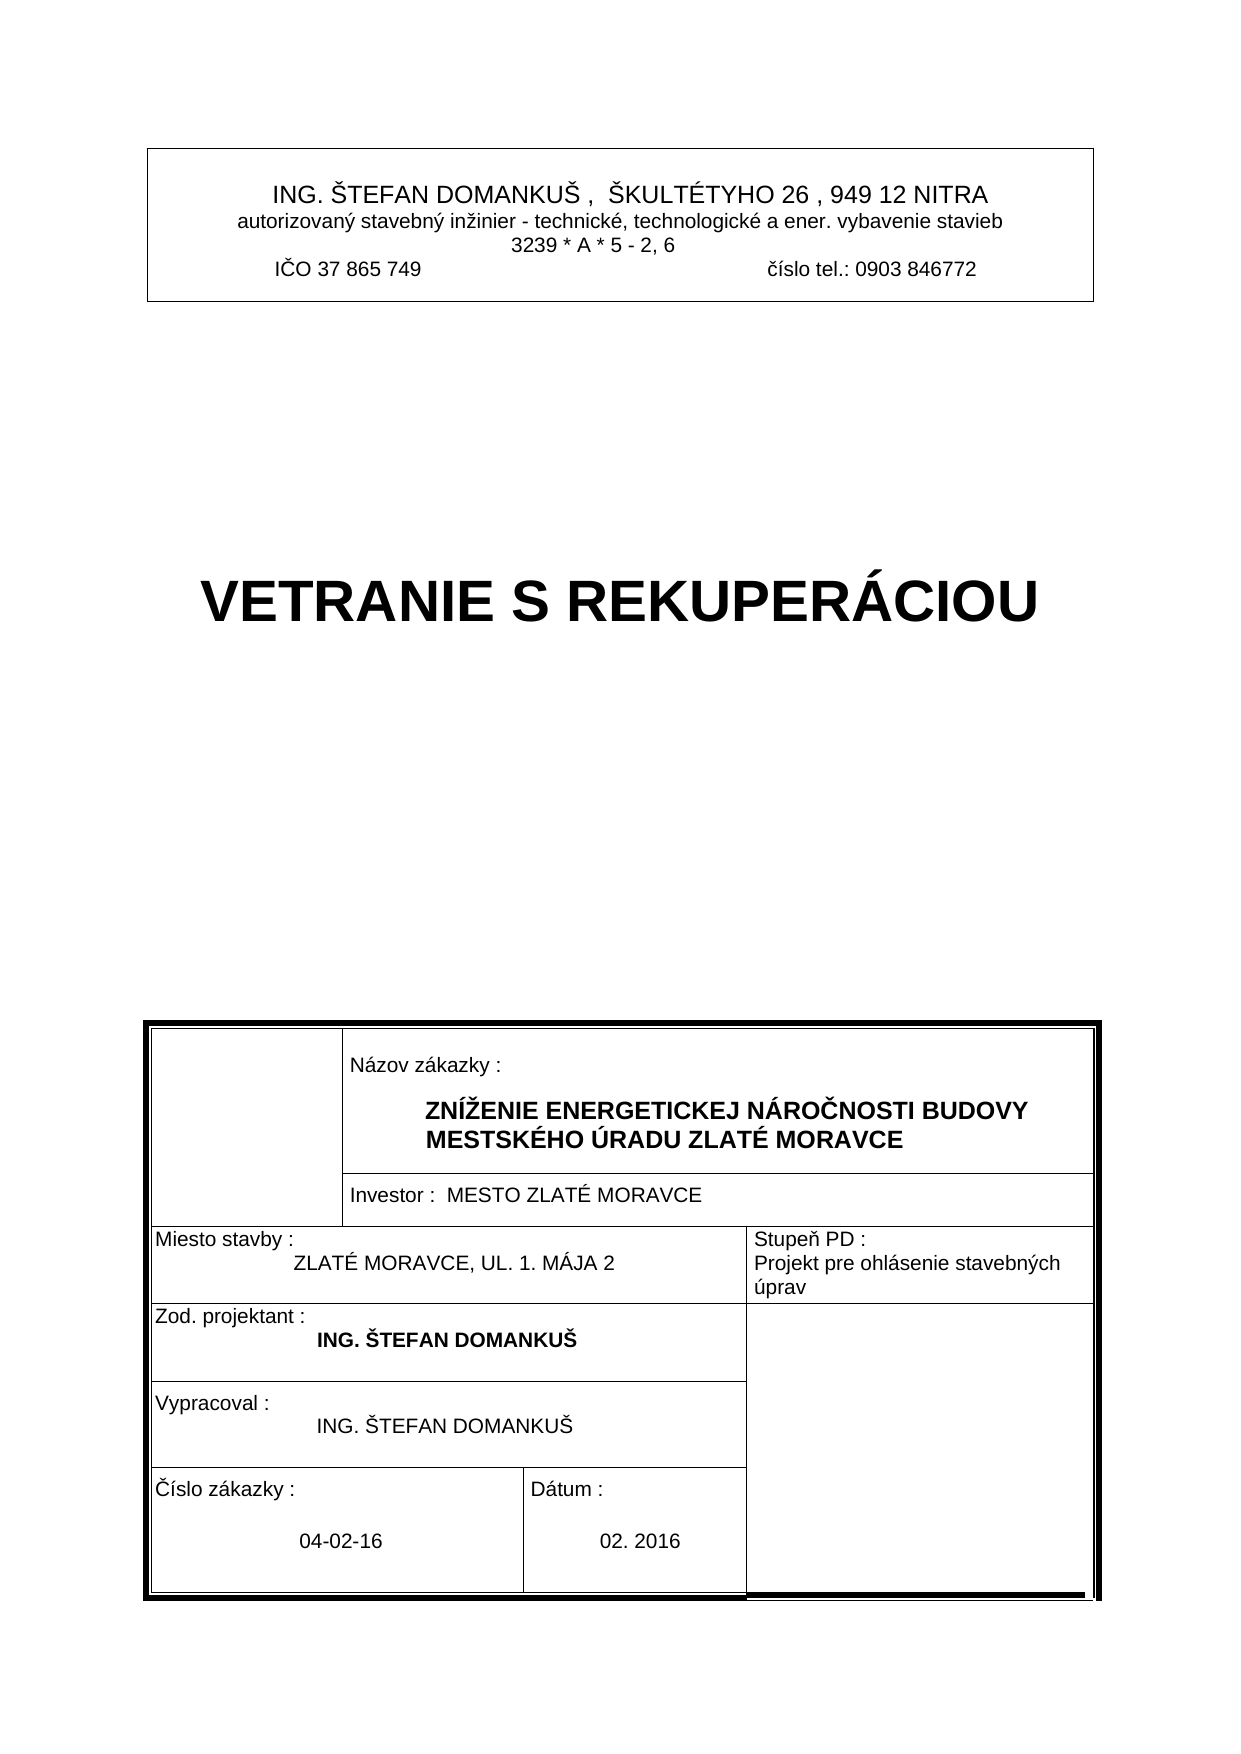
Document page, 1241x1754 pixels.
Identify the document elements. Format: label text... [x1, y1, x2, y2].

table_cell Zod. projektant : ING. ŠTEFAN DOMANKUŠ [152, 1304, 746, 1381]
text ING. ŠTEFAN DOMANKUŠ , ŠKULTÉTYHO 26 , 949 12 NITRA [148, 149, 1093, 209]
table_cell Stupeň PD : Projekt pre ohlásenie stavebných úprav [747, 1227, 1093, 1303]
table_header [152, 1029, 342, 1226]
table_cell Číslo zákazky : 04-02-16 [152, 1468, 523, 1592]
table_cell Miesto stavby : ZLATÉ MORAVCE, UL. 1. MÁJA 2 [152, 1227, 746, 1303]
table_cell [747, 1304, 1093, 1592]
table_header Názov zákazky : ZNÍŽENIE ENERGETICKEJ NÁROČNOSTI BUDOVY MESTSKÉHO ÚRADU ZLATÉ MORAVCE [343, 1029, 1093, 1173]
text IČO 37 865 749 číslo tel.: 0903 846772 [148, 224, 1093, 301]
table_cell Vypracoval : ING. ŠTEFAN DOMANKUŠ [152, 1382, 746, 1467]
table_cell Dátum : 02. 2016 [524, 1468, 746, 1592]
table_cell Investor : MESTO ZLATÉ MORAVCE [343, 1174, 1093, 1226]
text VETRANIE S REKUPERÁCIOU [148, 567, 1093, 634]
text autorizovaný stavebný inžinier - technické, technologické a ener. vybavenie stavieb [148, 209, 1093, 224]
